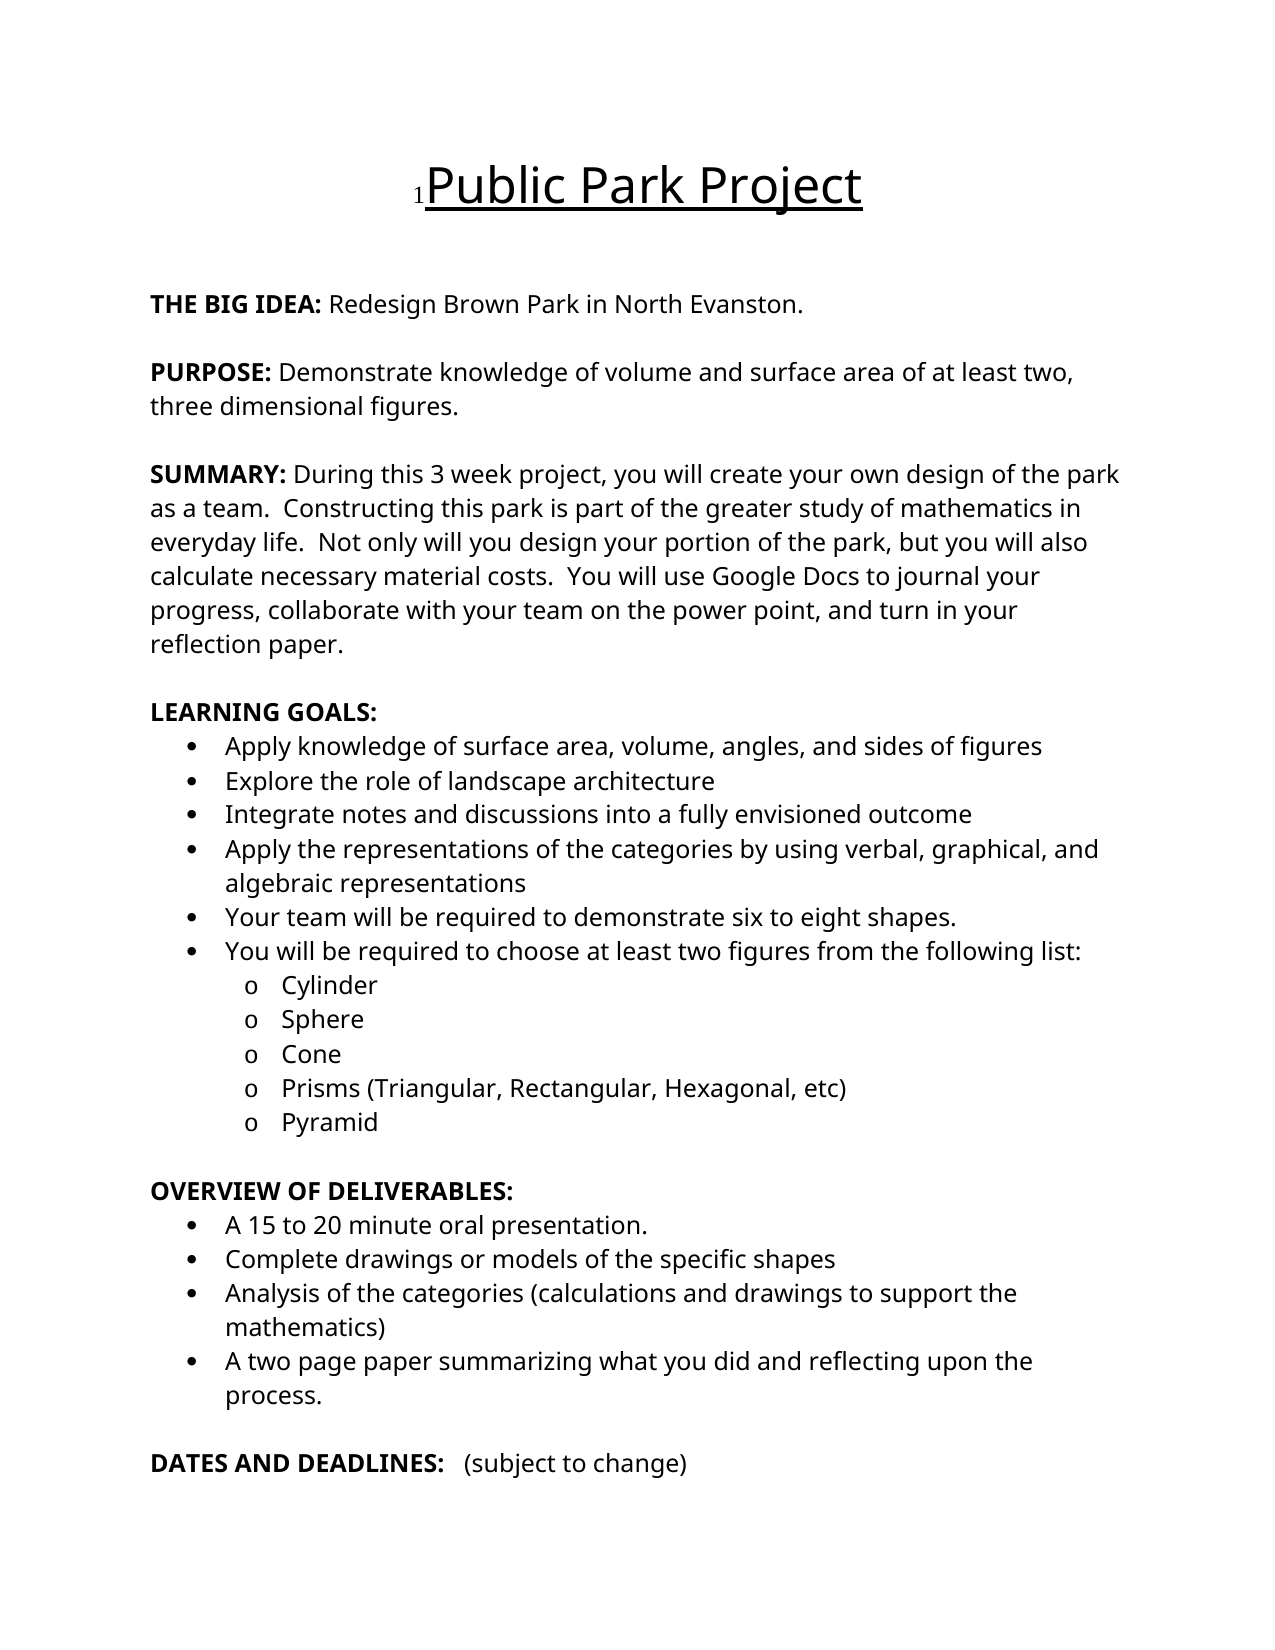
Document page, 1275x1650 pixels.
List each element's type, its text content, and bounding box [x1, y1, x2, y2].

text Public Park Project [150, 150, 1125, 218]
list Apply knowledge of surface area, volume, angles, and sides of figures [187, 729, 1125, 763]
list Explore the role of landscape architecture [187, 763, 1125, 797]
list Your team will be required to demonstrate six to eight shapes. [187, 899, 1125, 933]
list Prisms (Triangular, Rectangular, Hexagonal, etc) [244, 1071, 1125, 1105]
text PURPOSE: Demonstrate knowledge of volume and surface area of at least two, three dimensional figures. [150, 354, 1125, 422]
list You will be required to choose at least two figures from the following list: [187, 933, 1125, 967]
text SUMMARY: During this 3 week project, you will create your own design of the park as a team. Constructing this park is part of the greater study of mathematics in everyday life. Not only will you design your portion of the park, but you will also calculate necessary material costs. You will use Google Docs to journal your progress, collaborate with your team on the power point, and turn in your reflection paper. [150, 457, 1125, 661]
list Pyramid [244, 1105, 1125, 1139]
list Complete drawings or models of the specific shapes [187, 1242, 1125, 1276]
list DATES AND DEADLINES: (subject to change) [150, 1446, 1125, 1480]
list OVERVIEW OF DELIVERABLES: [150, 1173, 1125, 1207]
list Cylinder [244, 968, 1125, 1002]
list Cone [244, 1036, 1125, 1071]
list Apply the representations of the categories by using verbal, graphical, and algebraic representations [187, 831, 1125, 899]
list A two page paper summarizing what you did and reflecting upon the process. [187, 1344, 1125, 1412]
list Integrate notes and discussions into a fully envisioned outcome [187, 797, 1125, 831]
text LEARNING GOALS: [150, 695, 1125, 729]
list A 15 to 20 minute oral presentation. [187, 1207, 1125, 1241]
list Analysis of the categories (calculations and drawings to support the mathematics) [187, 1276, 1125, 1344]
text THE BIG IDEA: Redesign Brown Park in North Evanston. [150, 286, 1125, 320]
list Sphere [244, 1002, 1125, 1036]
